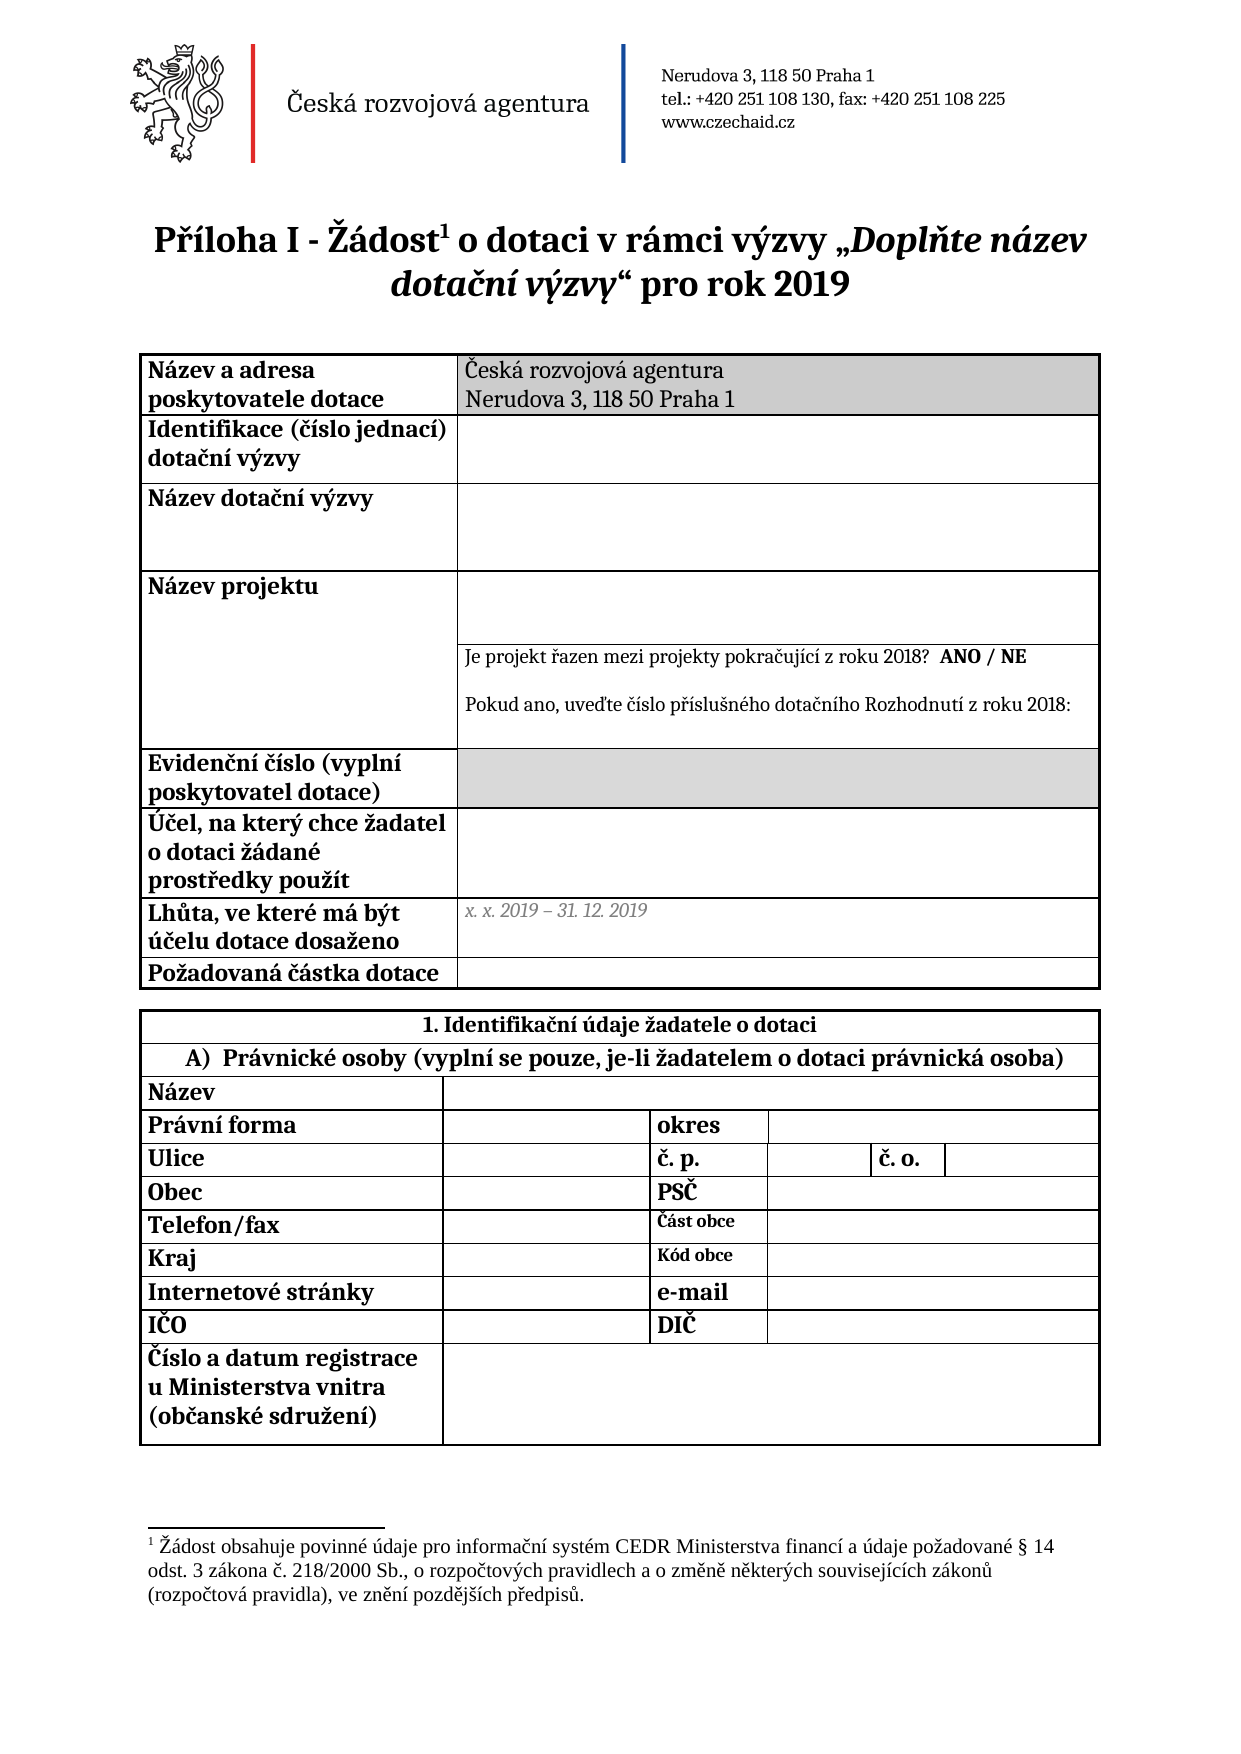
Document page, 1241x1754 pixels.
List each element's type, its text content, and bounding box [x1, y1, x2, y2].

table_cell [768, 1277, 1098, 1309]
table_cell [444, 1344, 1098, 1444]
table_cell č. o. [872, 1144, 944, 1176]
table_cell Právní forma [142, 1111, 442, 1142]
table_cell [769, 1111, 1098, 1142]
table_cell Lhůta, ve které má být účelu dotace dosaženo [142, 899, 457, 957]
table_cell Kód obce [651, 1244, 767, 1276]
table_cell [444, 1244, 649, 1276]
table_cell Název dotační výzvy [142, 484, 457, 570]
table_cell IČO [142, 1311, 442, 1342]
table_cell [768, 1144, 870, 1176]
table_cell Identifikace (číslo jednací) dotační výzvy [142, 416, 457, 483]
table_cell č. p. [651, 1144, 767, 1176]
table_cell [444, 1144, 649, 1176]
table_cell [444, 1211, 649, 1242]
table_cell Internetové stránky [142, 1277, 442, 1309]
table_cell [444, 1311, 649, 1342]
table_cell [768, 1177, 1098, 1209]
table_cell e-mail [651, 1277, 767, 1309]
table_cell Telefon/fax [142, 1211, 442, 1242]
table_cell [458, 958, 1098, 987]
table_cell [444, 1077, 1098, 1109]
table_cell [458, 416, 1098, 483]
table_cell [458, 749, 1098, 807]
table_cell Ulice [142, 1144, 442, 1176]
table_cell Evidenční číslo (vyplní poskytovatel dotace) [142, 750, 457, 807]
table_cell PSČ [651, 1177, 767, 1209]
table_cell [458, 484, 1098, 570]
table_cell [444, 1277, 649, 1309]
table_cell [458, 809, 1098, 897]
table_cell Část obce [651, 1211, 767, 1242]
table_cell Je projekt řazen mezi projekty pokračující z roku 2018? ANO / NE Pokud ano, uveďte číslo příslušného dotačního Rozhodnutí z roku 2018: [458, 645, 1098, 748]
table_cell Obec [142, 1177, 442, 1209]
table_header Název a adresa poskytovatele dotace [142, 356, 457, 414]
table_cell [444, 1111, 649, 1142]
table_cell Požadovaná částka dotace [142, 958, 457, 987]
picture [59, 0, 1241, 185]
table_cell Číslo a datum registrace u Ministerstva vnitra (občanské sdružení) [142, 1344, 442, 1444]
table_header Česká rozvojová agentura Nerudova 3, 118 50 Praha 1 [458, 356, 1098, 414]
table_cell [458, 572, 1098, 643]
table_cell Název [142, 1077, 442, 1109]
table_cell [444, 1177, 649, 1209]
table_cell [946, 1144, 1098, 1176]
table_cell [768, 1244, 1098, 1276]
table_cell [768, 1211, 1098, 1242]
table_cell [768, 1311, 1098, 1342]
table_cell x. x. 2019 – 31. 12. 2019 [458, 899, 1098, 957]
text Příloha I - Žádost o dotaci v rámci výzvy „Doplňte název dotační výzvy“ pro rok 2019 [148, 219, 1093, 305]
table_cell Kraj [142, 1244, 442, 1276]
table_cell okres [651, 1111, 768, 1142]
table_cell Název projektu [142, 572, 457, 748]
table_cell DIČ [651, 1311, 767, 1342]
table_header 1. Identifikační údaje žadatele o dotaci [142, 1012, 1098, 1042]
table_cell Účel, na který chce žadatel o dotaci žádané prostředky použít [142, 809, 457, 897]
table_cell Právnické osoby (vyplní se pouze, je-li žadatelem o dotaci právnická osoba) [142, 1044, 1098, 1076]
